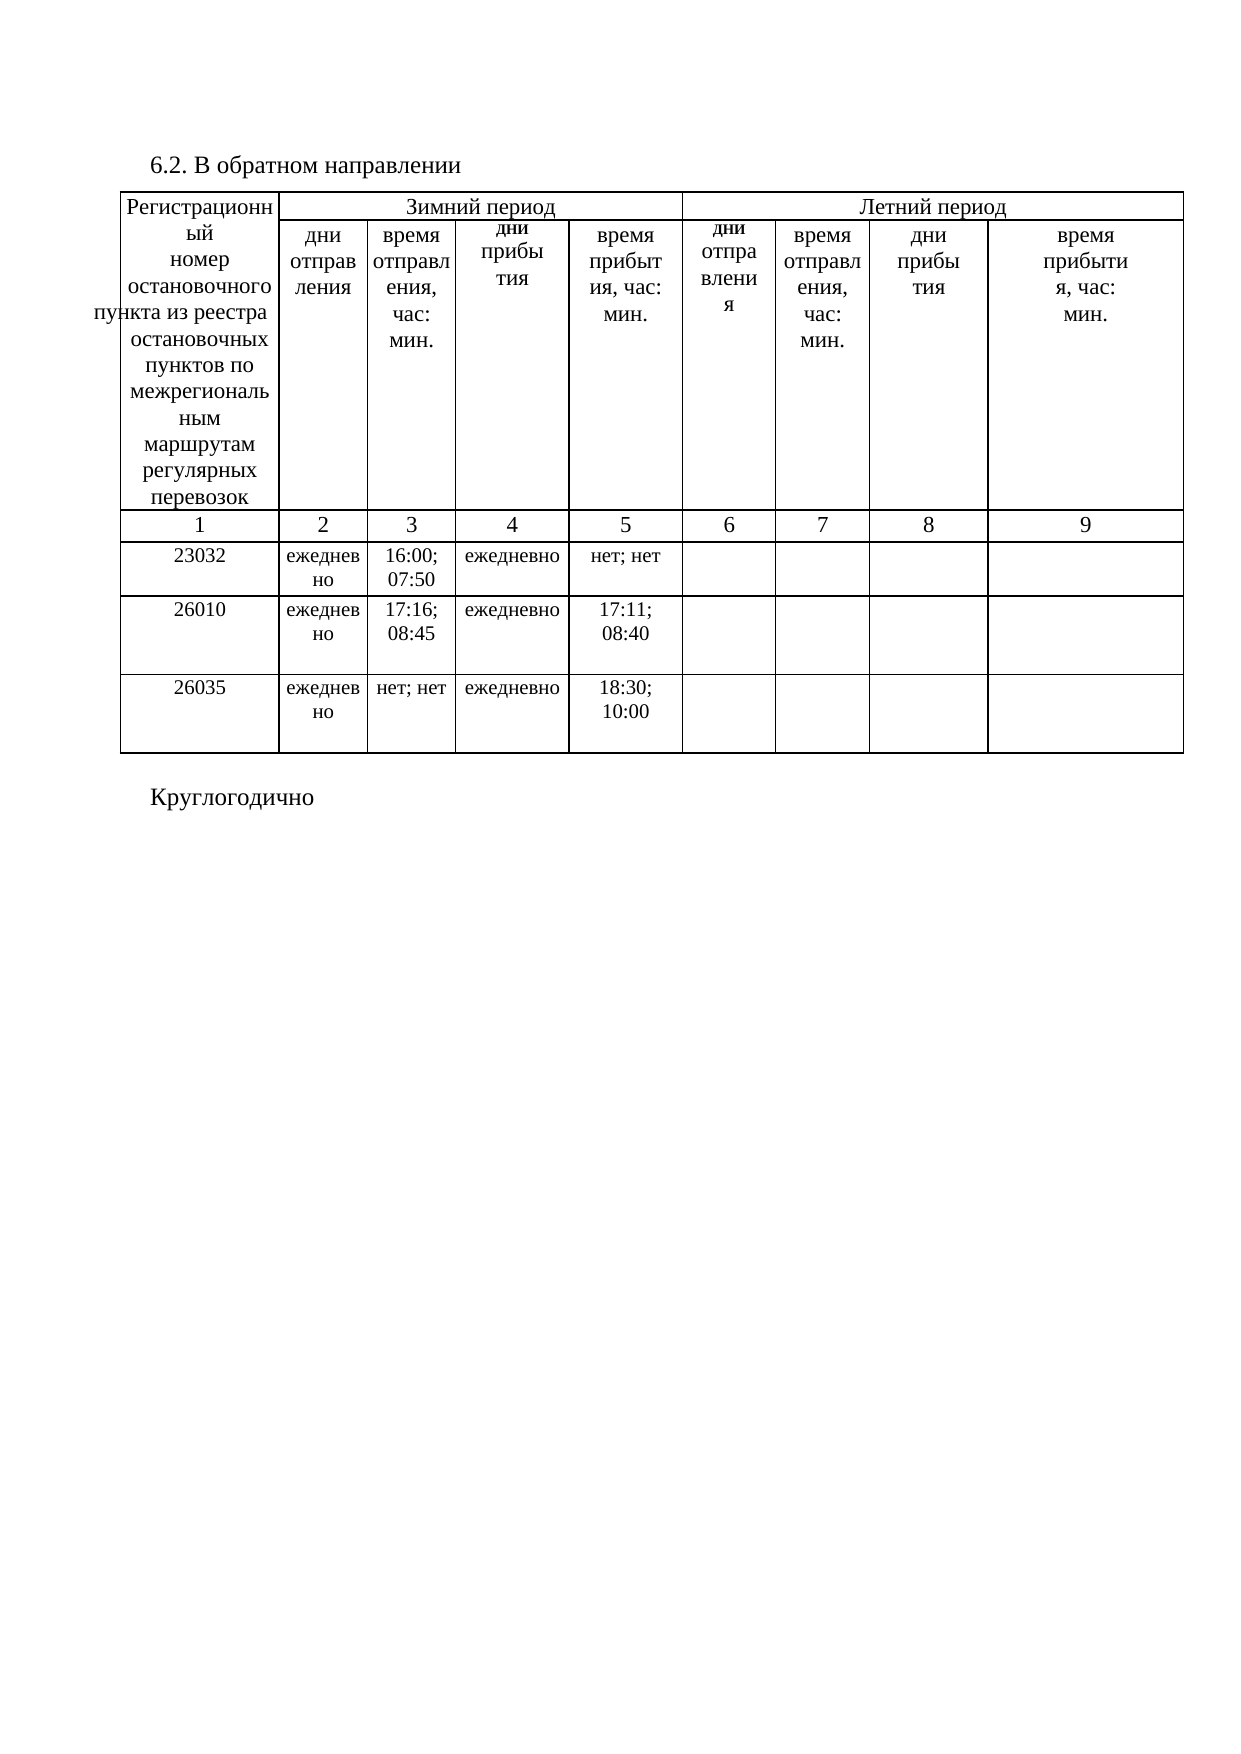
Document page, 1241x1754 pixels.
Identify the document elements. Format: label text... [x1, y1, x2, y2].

table_cell 17:11; 08:40 [570, 597, 682, 674]
table_cell время отправл ения, час: мин. [776, 221, 869, 509]
table_cell ежедневно [280, 597, 367, 674]
text 6.2. В обратном направлении [150, 150, 1090, 179]
table_header Зимний период [280, 193, 682, 219]
table_cell ежедневно [456, 675, 568, 752]
table_cell дни отправ ления [280, 221, 367, 509]
table_cell время отправл ения, час: мин. [368, 221, 455, 509]
table_cell 4 [456, 511, 568, 541]
table_cell 5 [570, 511, 682, 541]
table_cell 18:30; 10:00 [570, 675, 682, 752]
table_cell время прибыти я, час: мин. [989, 221, 1183, 509]
table_cell дни прибы тия [870, 221, 987, 509]
table_cell [870, 675, 987, 752]
table_cell [776, 597, 869, 674]
table_cell [870, 543, 987, 595]
table_cell ежедневно [456, 543, 568, 595]
table_cell 16:00; 07:50 [368, 543, 455, 595]
table_cell [683, 675, 775, 752]
table_cell ежедневно [280, 543, 367, 595]
table_cell нет; нет [570, 543, 682, 595]
table_cell 26010 [121, 597, 278, 674]
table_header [121, 193, 278, 509]
table_cell 3 [368, 511, 455, 541]
table_cell 2 [280, 511, 367, 541]
table_cell нет; нет [368, 675, 455, 752]
table_cell 1 [121, 511, 278, 541]
table_cell 23032 [121, 543, 278, 595]
table_cell ДНИ отпра влени я [683, 221, 775, 509]
table_cell [776, 675, 869, 752]
table_cell [683, 543, 775, 595]
table_cell время прибыт ия, час: мин. [570, 221, 682, 509]
text Круглогодично [150, 782, 1090, 811]
table_cell [870, 597, 987, 674]
table_cell 26035 [121, 675, 278, 752]
table_cell 7 [776, 511, 869, 541]
table_cell 6 [683, 511, 775, 541]
table_cell 17:16; 08:45 [368, 597, 455, 674]
table_cell [989, 675, 1183, 752]
table_cell ежедневно [280, 675, 367, 752]
table_cell ДНИ прибы тия [456, 221, 568, 509]
table_cell [989, 543, 1183, 595]
table_cell [776, 543, 869, 595]
table_cell [989, 597, 1183, 674]
table_cell ежедневно [456, 597, 568, 674]
table_header Летний период [683, 193, 1183, 219]
table_cell 8 [870, 511, 987, 541]
table_cell [683, 597, 775, 674]
table_cell 9 [989, 511, 1183, 541]
